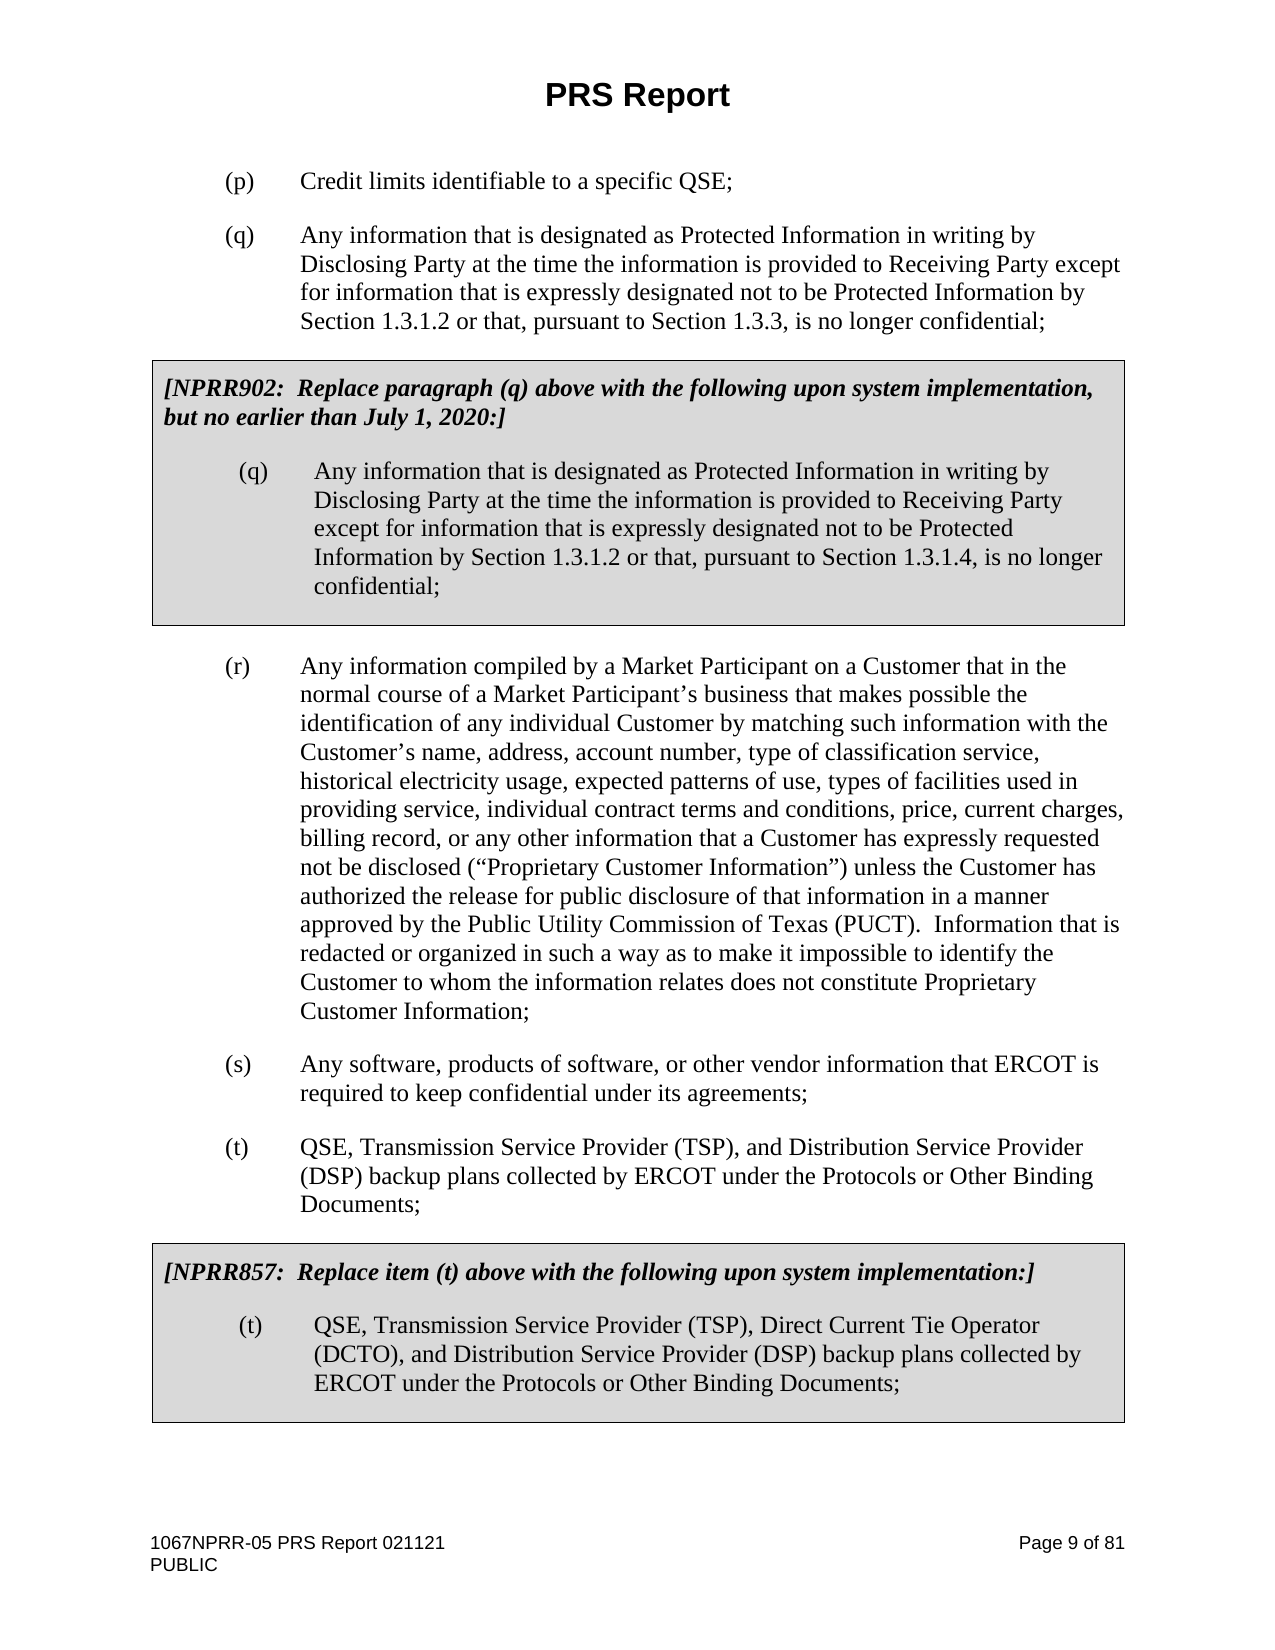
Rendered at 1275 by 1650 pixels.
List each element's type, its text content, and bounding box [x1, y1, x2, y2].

list (t) QSE, Transmission Service Provider (TSP), and Distribution Service Provider (DSP) backup plans collected by ERCOT under the Protocols or Other Binding Documents; [225, 1132, 1125, 1218]
table_header [NPRR857: Replace item (t) above with the following upon system implementation:] (t) QSE, Transmission Service Provider (TSP), Direct Current Tie Operator (DCTO), and Distribution Service Provider (DSP) backup plans collected by ERCOT under the Protocols or Other Binding Documents; [153, 1244, 1124, 1422]
list (s) Any software, products of software, or other vendor information that ERCOT is required to keep confidential under its agreements; [225, 1049, 1125, 1107]
table_header [NPRR902: Replace paragraph (q) above with the following upon system implementation, but no earlier than July 1, 2020:] (q) Any information that is designated as Protected Information in writing by Disclosing Party at the time the information is provided to Receiving Party except for information that is expressly designated not to be Protected Information by Section 1.3.1.2 or that, pursuant to Section 1.3.1.4, is no longer confidential; [153, 361, 1124, 625]
list (p) Credit limits identifiable to a specific QSE; [225, 166, 1125, 195]
list (r) Any information compiled by a Market Participant on a Customer that in the normal course of a Market Participant’s business that makes possible the identification of any individual Customer by matching such information with the Customer’s name, address, account number, type of classification service, historical electricity usage, expected patterns of use, types of facilities used in providing service, individual contract terms and conditions, price, current charges, billing record, or any other information that a Customer has expressly requested not be disclosed (“Proprietary Customer Information”) unless the Customer has authorized the release for public disclosure of that information in a manner approved by the Public Utility Commission of Texas (PUCT). Information that is redacted or organized in such a way as to make it impossible to identify the Customer to whom the information relates does not constitute Proprietary Customer Information; [225, 651, 1125, 1024]
list (q) Any information that is designated as Protected Information in writing by Disclosing Party at the time the information is provided to Receiving Party except for information that is expressly designated not to be Protected Information by Section 1.3.1.2 or that, pursuant to Section 1.3.3, is no longer confidential; [225, 220, 1125, 335]
